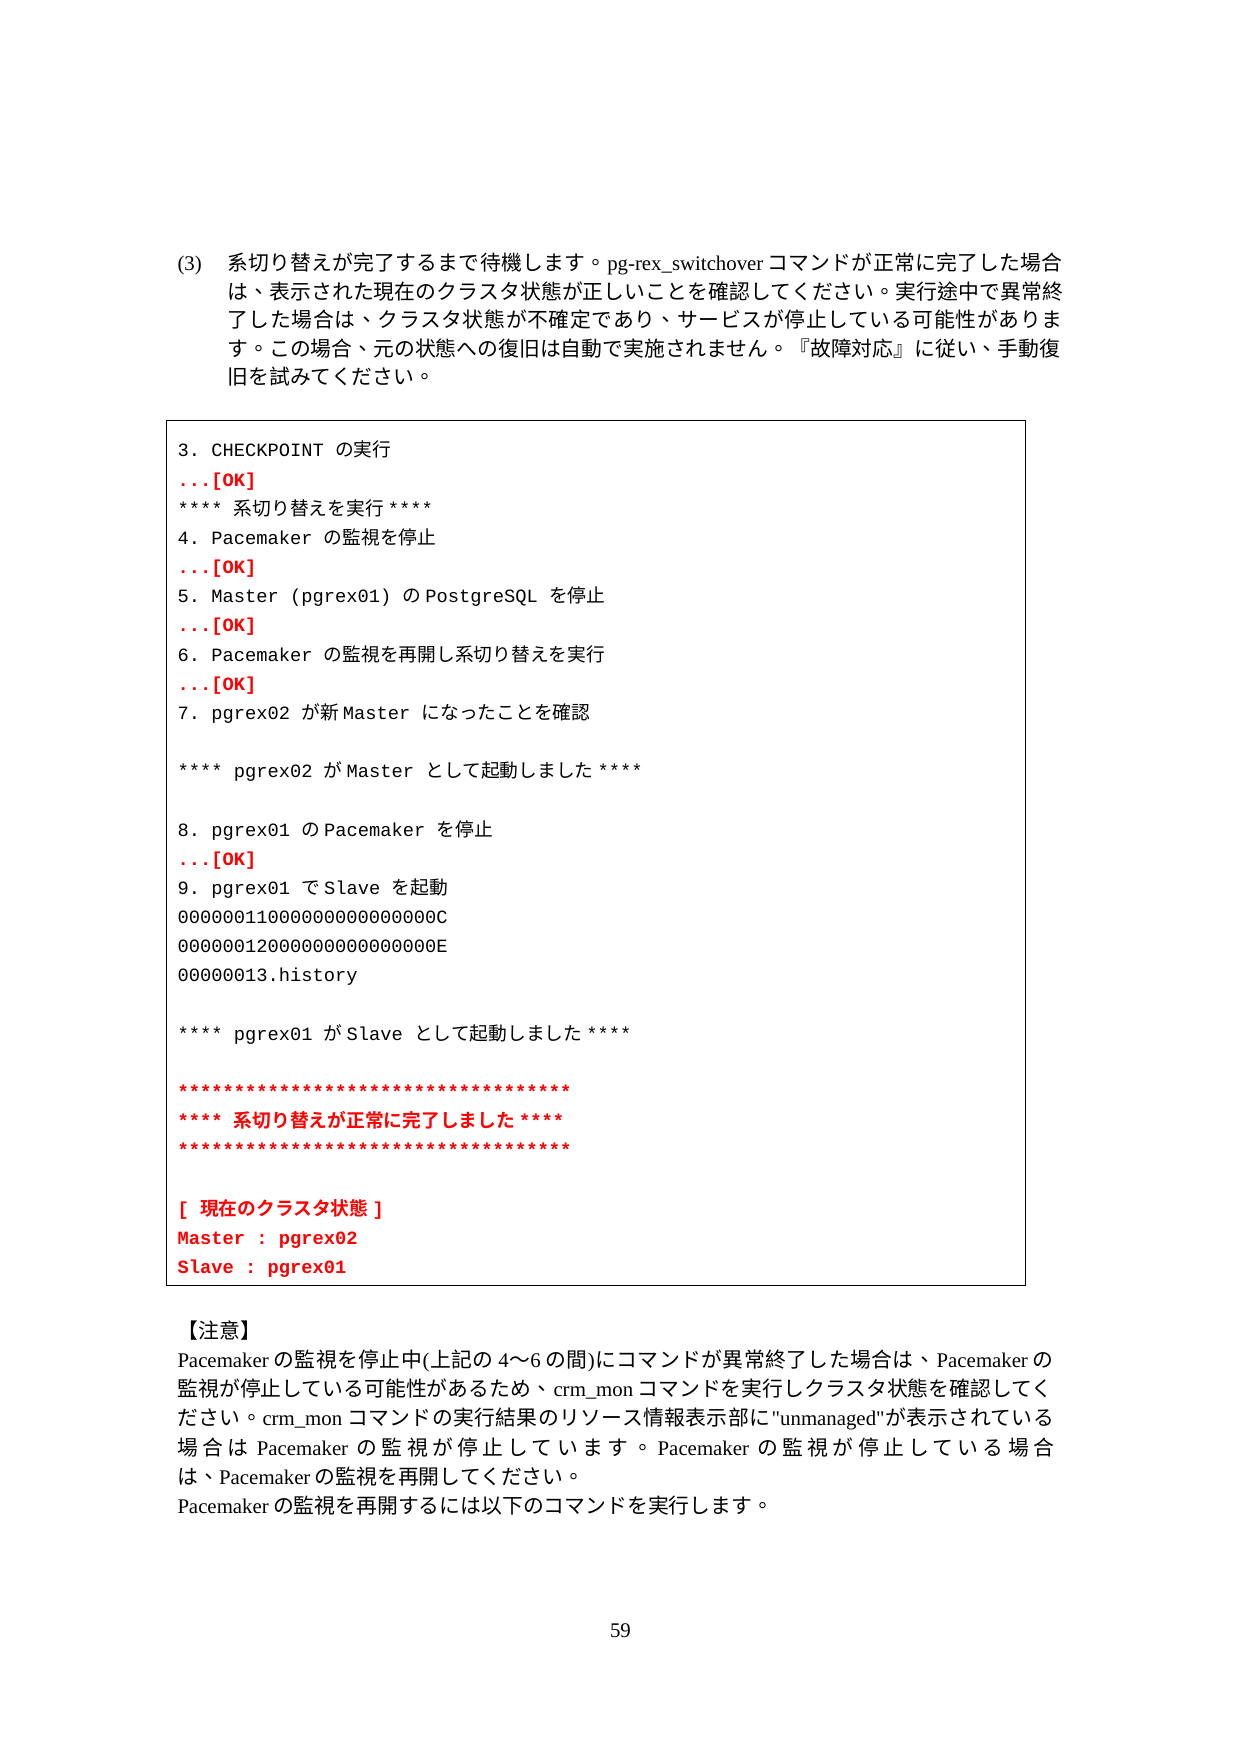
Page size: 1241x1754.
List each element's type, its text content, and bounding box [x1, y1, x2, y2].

table_header 3. CHECKPOINT の実行 ...[OK] **** 系切り替えを実行 **** 4. Pacemaker の監視を停止 ...[OK] 5. Master (pgrex01) の PostgreSQL を停止 ...[OK] 6. Pacemaker の監視を再開し系切り替えを実行 ...[OK] 7. pgrex02 が新 Master になったことを確認 **** pgrex02 が Master として起動しました **** 8. pgrex01 の Pacemaker を停止 ...[OK] 9. pgrex01 で Slave を起動 00000011000000000000000C 00000012000000000000000E 00000013.history **** pgrex01 が Slave として起動しました **** *********************************** **** 系切り替えが正常に完了しました **** *********************************** [ 現在のクラスタ状態 ] Master : pgrex02 Slave : pgrex01 [167, 421, 1025, 1285]
text Pacemakerの監視を停止中(上記の4～6の間)にコマンドが異常終了した場合は、Pacemakerの監視が停止している可能性があるため、crm_monコマンドを実行しクラスタ状態を確認してください。crm_monコマンドの実行結果のリソース情報表示部に"unmanaged"が表示されている場合はPacemakerの監視が停止しています。Pacemakerの監視が停止している場合は、Pacemakerの監視を再開してください。 [177, 1344, 1054, 1490]
list 系切り替えが完了するまで待機します。pg-rex_switchoverコマンドが正常に完了した場合は、表示された現在のクラスタ状態が正しいことを確認してください。実行途中で異常終了した場合は、クラスタ状態が不確定であり、サービスが停止している可能性があります。この場合、元の状態への復旧は自動で実施されません。『故障対応』に従い、手動復旧を試みてください。 [177, 248, 1063, 391]
text 【注意】 [177, 1315, 1054, 1344]
text Pacemakerの監視を再開するには以下のコマンドを実行します。 [177, 1490, 1054, 1519]
